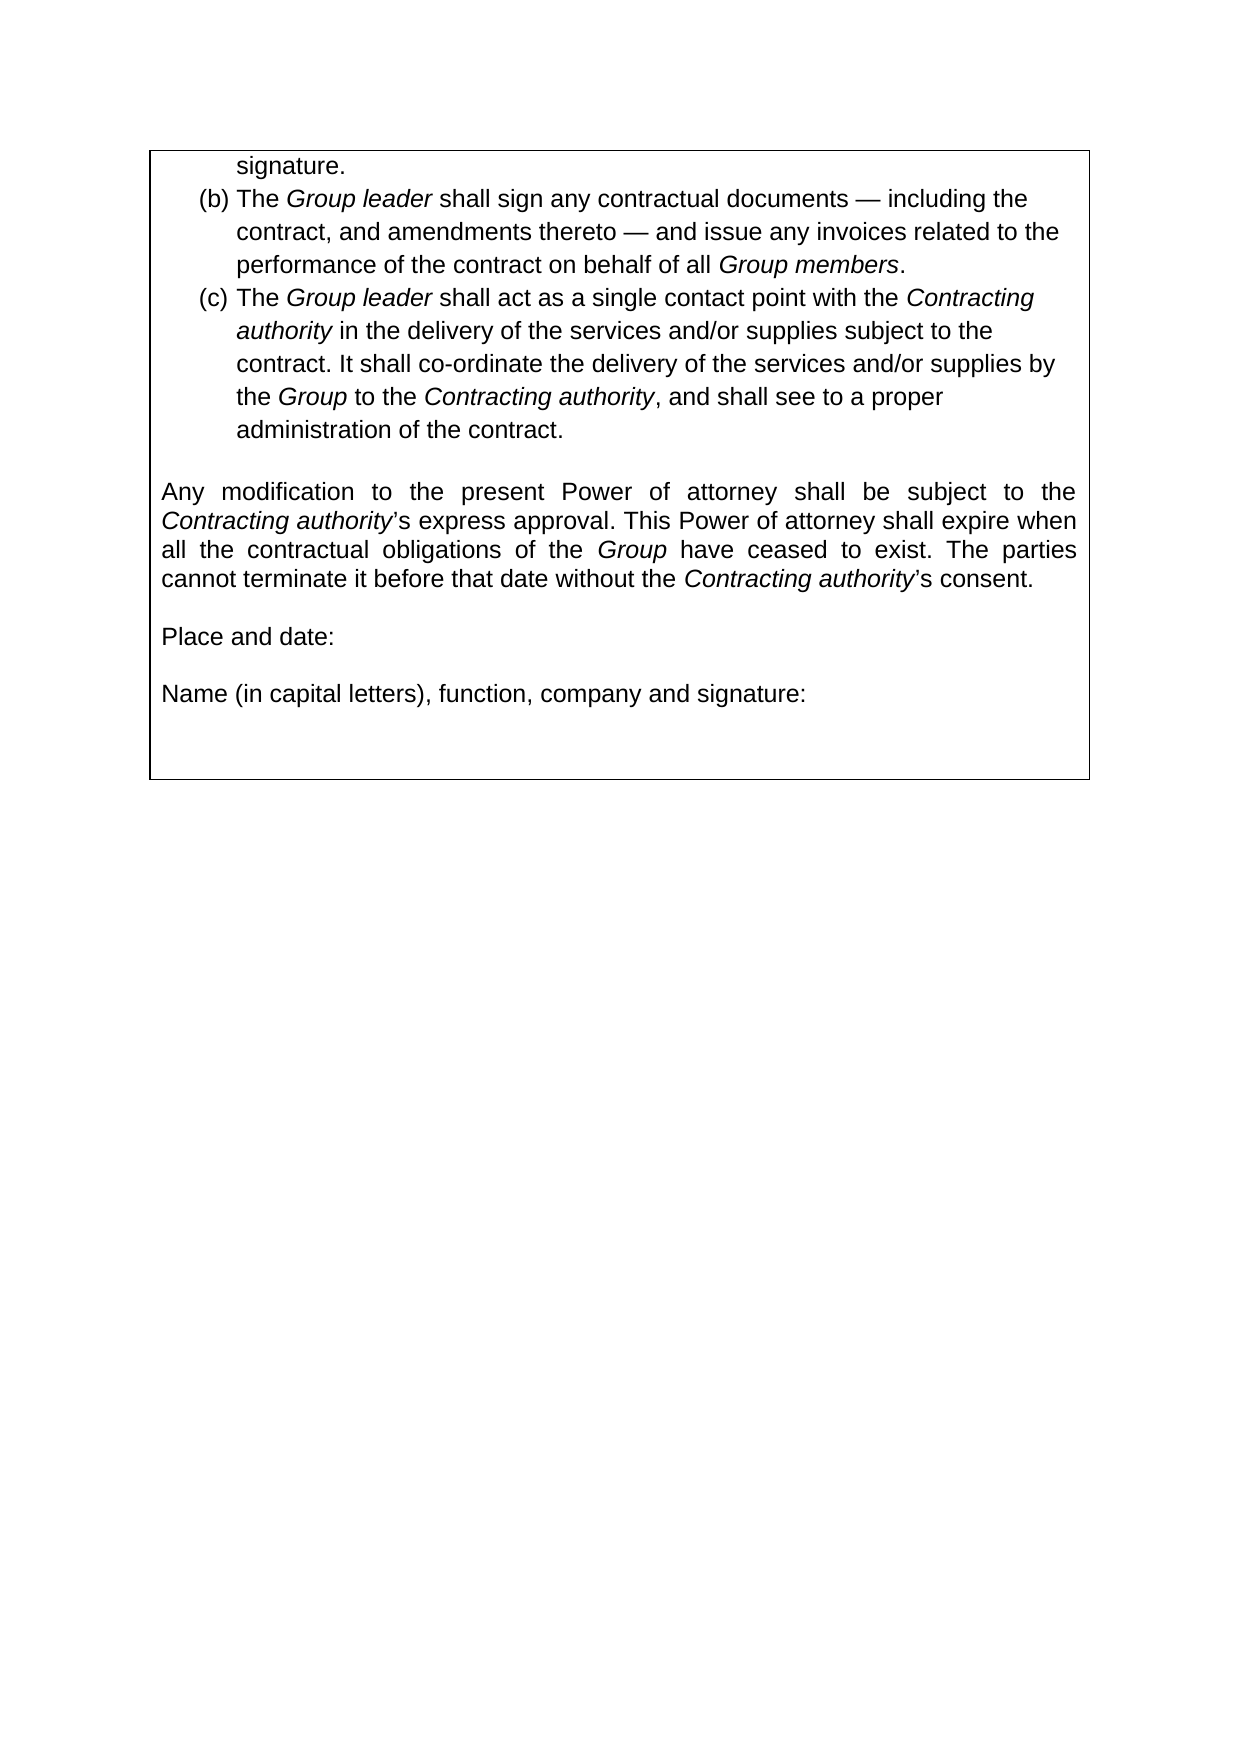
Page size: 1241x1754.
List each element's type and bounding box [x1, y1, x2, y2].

table_header [151, 151, 1089, 779]
